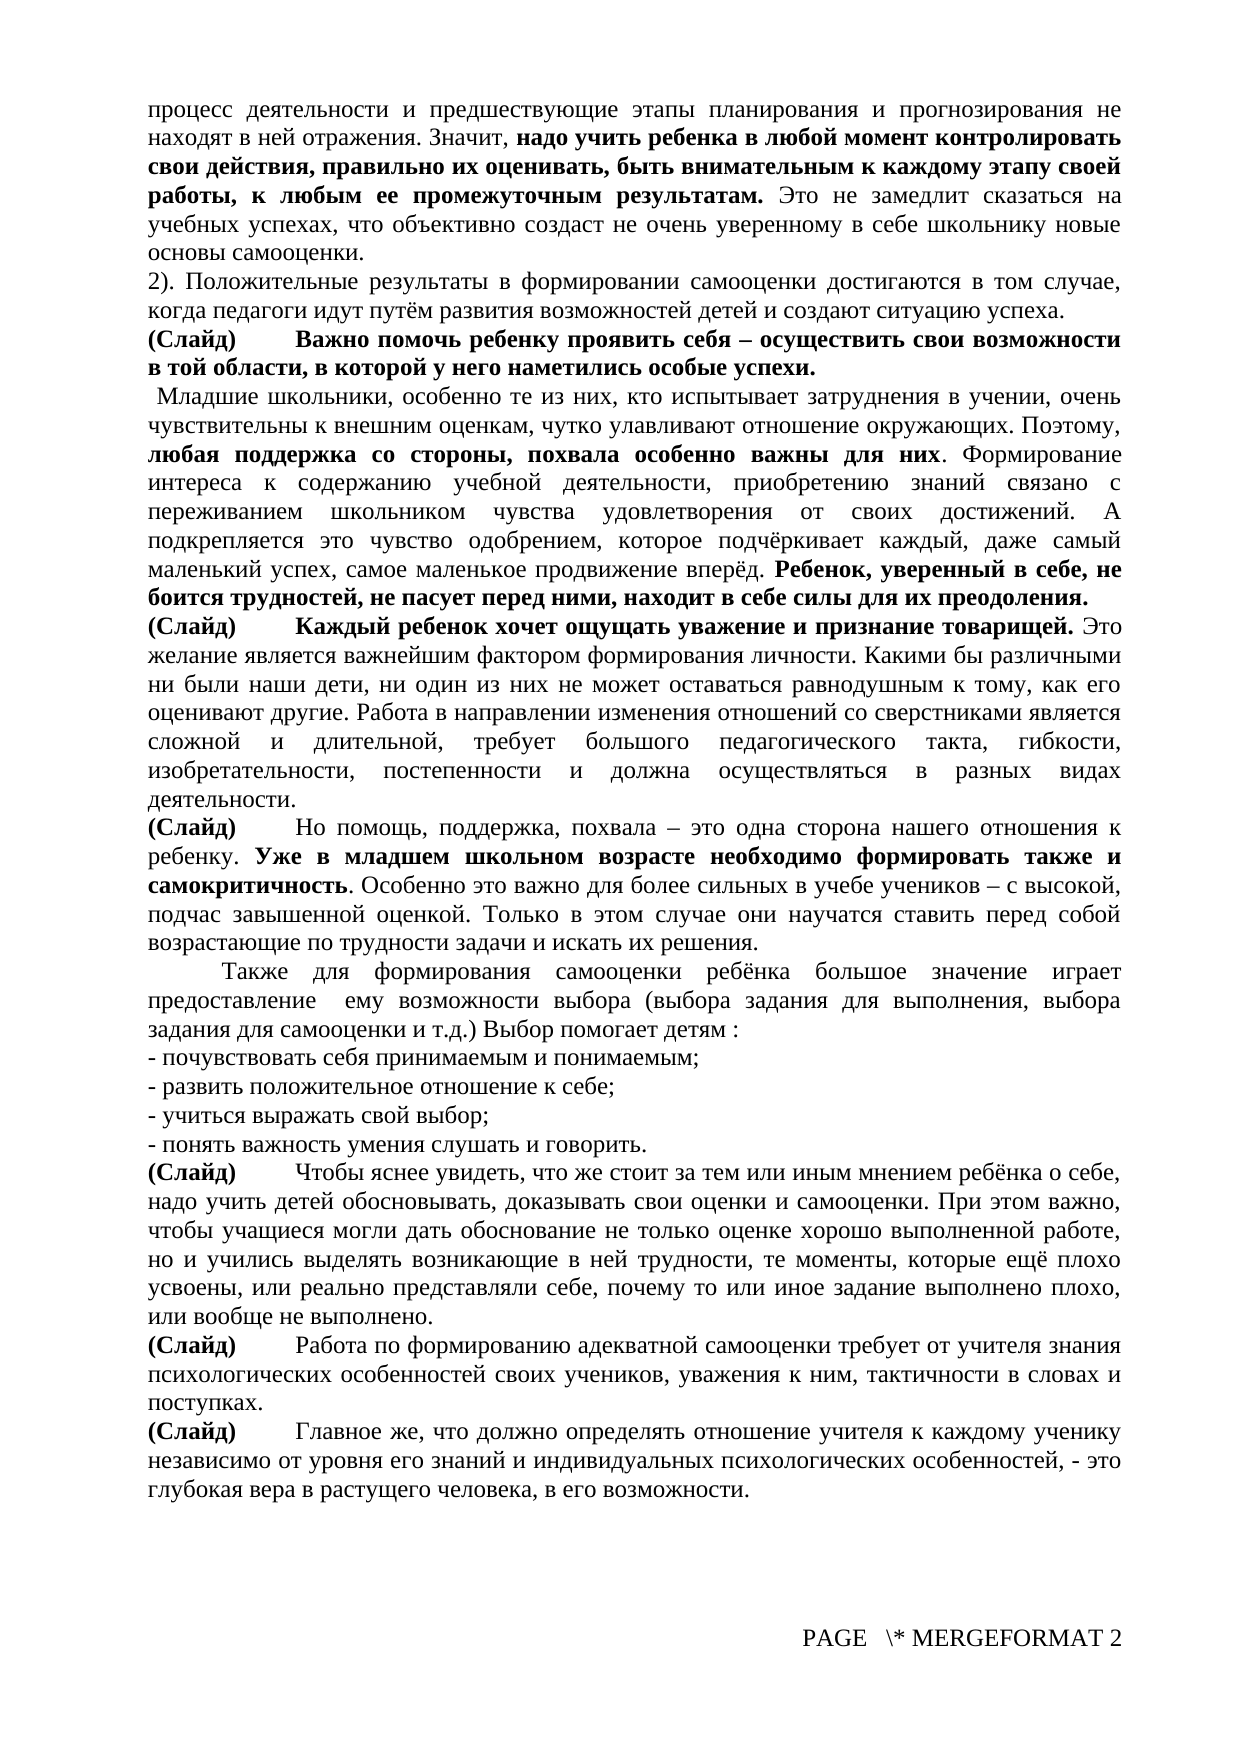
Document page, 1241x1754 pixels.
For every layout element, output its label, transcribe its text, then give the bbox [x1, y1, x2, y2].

text (Слайд) Но помощь, поддержка, похвала – это одна сторона нашего отношения к ребенку. Уже в младшем школьном возрасте необходимо формировать также и самокритичность. Особенно это важно для более сильных в учебе учеников – с высокой, подчас завышенной оценкой. Только в этом случае они научатся ставить перед собой возрастающие по трудности задачи и искать их решения. [148, 812, 1122, 956]
text - понять важность умения слушать и говорить. [148, 1129, 1122, 1157]
text 2). Положительные результаты в формировании самооценки достигаются в том случае, когда педагоги идут путём развития возможностей детей и создают ситуацию успеха. [148, 266, 1122, 324]
text Также для формирования самооценки ребёнка большое значение играет предоставление ему возможности выбора (выбора задания для выполнения, выбора задания для самооценки и т.д.) Выбор помогает детям : [148, 956, 1122, 1042]
text (Слайд) Работа по формированию адекватной самооценки требует от учителя знания психологических особенностей своих учеников, уважения к ним, тактичности в словах и поступках. [148, 1330, 1122, 1416]
text (Слайд) Важно помочь ребенку проявить себя – осуществить свои возможности в той области, в которой у него наметились особые успехи. [148, 324, 1122, 381]
text - учиться выражать свой выбор; [148, 1100, 1122, 1129]
text (Слайд) Главное же, что должно определять отношение учителя к каждому ученику независимо от уровня его знаний и индивидуальных психологических особенностей, - это глубокая вера в растущего человека, в его возможности. [148, 1416, 1122, 1502]
text - развить положительное отношение к себе; [148, 1071, 1122, 1100]
text - почувствовать себя принимаемым и понимаемым; [148, 1042, 1122, 1071]
text Младшие школьники, особенно те из них, кто испытывает затруднения в учении, очень чувствительны к внешним оценкам, чутко улавливают отношение окружающих. Поэтому, любая поддержка со стороны, похвала особенно важны для них. Формирование интереса к содержанию учебной деятельности, приобретению знаний связано с переживанием школьником чувства удовлетворения от своих достижений. А подкрепляется это чувство одобрением, которое подчёркивает каждый, даже самый маленький успех, самое маленькое продвижение вперёд. Ребенок, уверенный в себе, не боится трудностей, не пасует перед ними, находит в себе силы для их преодоления. [148, 381, 1122, 611]
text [148, 94, 1122, 266]
text (Слайд) Каждый ребенок хочет ощущать уважение и признание товарищей. Это желание является важнейшим фактором формирования личности. Какими бы различными ни были наши дети, ни один из них не может оставаться равнодушным к тому, как его оценивают другие. Работа в направлении изменения отношений со сверстниками является сложной и длительной, требует большого педагогического такта, гибкости, изобретательности, постепенности и должна осуществляться в разных видах деятельности. [148, 611, 1122, 812]
text (Слайд) Чтобы яснее увидеть, что же стоит за тем или иным мнением ребёнка о себе, надо учить детей обосновывать, доказывать свои оценки и самооценки. При этом важно, чтобы учащиеся могли дать обоснование не только оценке хорошо выполненной работе, но и учились выделять возникающие в ней трудности, те моменты, которые ещё плохо усвоены, или реально представляли себе, почему то или иное задание выполнено плохо, или вообще не выполнено. [148, 1157, 1122, 1330]
